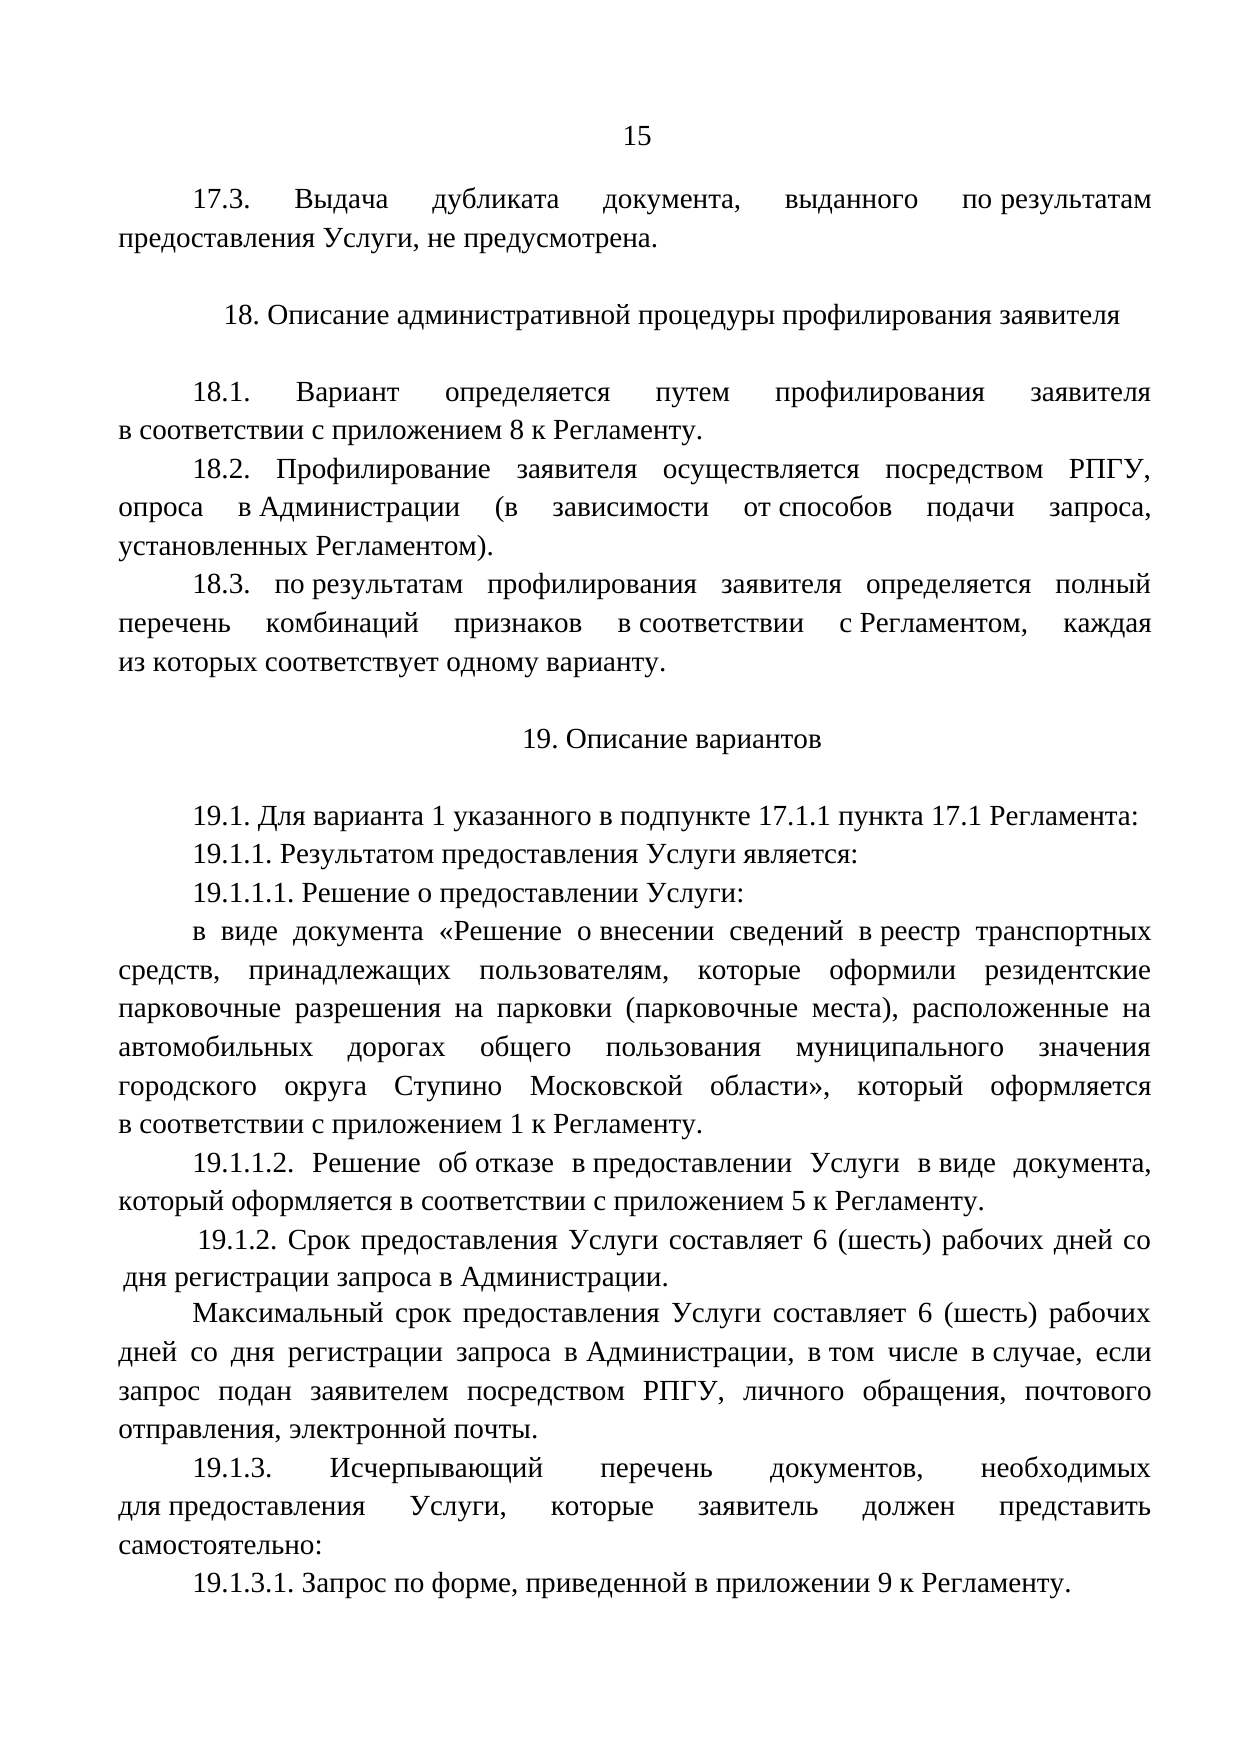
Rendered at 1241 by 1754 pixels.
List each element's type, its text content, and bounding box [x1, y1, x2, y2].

text 19.1.1. Результатом предоставления Услуги является: [118, 836, 1152, 870]
text 19.1.3.1. Запрос по форме, приведенной в приложении 9 к Регламенту. [118, 1565, 1152, 1599]
text 19.1.1.2. Решение об отказе в предоставлении Услуги в виде документа, который оформляется в соответствии с приложением 5 к Регламенту. [118, 1145, 1152, 1217]
text в виде документа «Решение о внесении сведений в реестр транспортных средств, принадлежащих пользователям, которые оформили резидентские парковочные разрешения на парковки (парковочные места), расположенные на автомобильных дорогах общего пользования муниципального значения городского округа Ступино Московской области», который оформляется в соответствии с приложением 1 к Регламенту. [118, 913, 1152, 1140]
text 19.1. Для варианта 1 указанного в подпункте 17.1.1 пункта 17.1 Регламента: [118, 798, 1152, 831]
subtitle 19. Описание вариантов [118, 721, 1152, 754]
text 19.1.2. Срок предоставления Услуги составляет 6 (шесть) рабочих дней со дня регистрации запроса в Администрации. [123, 1222, 1152, 1292]
text 18.3. по результатам профилирования заявителя определяется полный перечень комбинаций признаков в соответствии с Регламентом, каждая из которых соответствует одному варианту. [118, 567, 1152, 677]
text 18.1. Вариант определяется путем профилирования заявителя в соответствии с приложением 8 к Регламенту. [118, 374, 1152, 446]
text 17.3. Выдача дубликата документа, выданного по результатам предоставления Услуги, не предусмотрена. [118, 181, 1152, 253]
subtitle 18. Описание административной процедуры профилирования заявителя [118, 297, 1152, 330]
text 19.1.1.1. Решение о предоставлении Услуги: [118, 875, 1152, 908]
text 19.1.3. Исчерпывающий перечень документов, необходимых для предоставления Услуги, которые заявитель должен представить самостоятельно: [118, 1450, 1152, 1560]
text Максимальный срок предоставления Услуги составляет 6 (шесть) рабочих дней со дня регистрации запроса в Администрации, в том числе в случае, если запрос подан заявителем посредством РПГУ, личного обращения, почтового отправления, электронной почты. [118, 1296, 1152, 1445]
text 18.2. Профилирование заявителя осуществляется посредством РПГУ, опроса в Администрации (в зависимости от способов подачи запроса, установленных Регламентом). [118, 451, 1152, 562]
